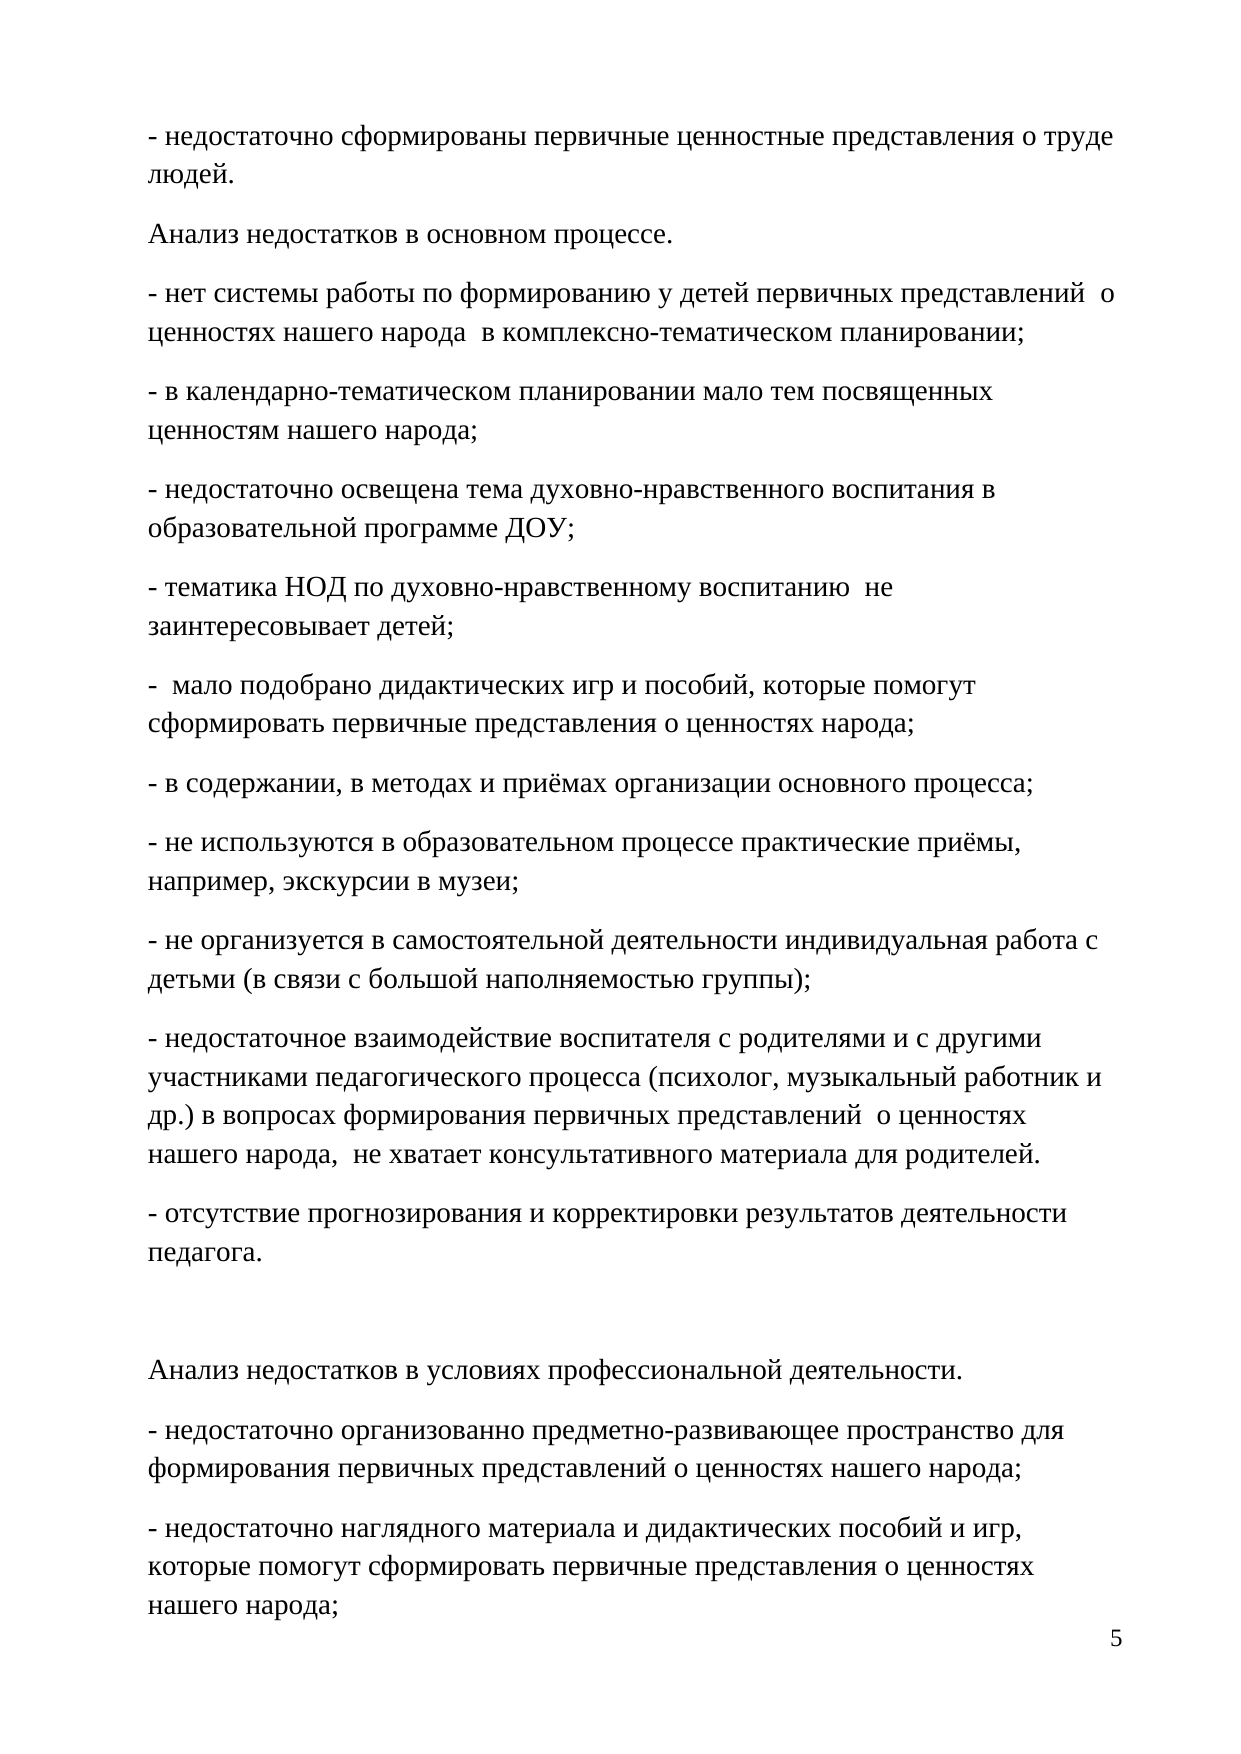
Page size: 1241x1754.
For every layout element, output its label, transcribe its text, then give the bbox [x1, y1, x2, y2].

text - недостаточно освещена тема духовно-нравственного воспитания в образовательной программе ДОУ; [148, 471, 1122, 543]
text - недостаточно организованно предметно-развивающее пространство для формирования первичных представлений о ценностях нашего народа; [148, 1412, 1122, 1484]
text - недостаточно наглядного материала и дидактических пособий и игр, которые помогут сформировать первичные представления о ценностях нашего народа; [148, 1510, 1122, 1620]
text - в календарно-тематическом планировании мало тем посвященных ценностям нашего народа; [148, 373, 1122, 445]
text - недостаточное взаимодействие воспитателя с родителями и с другими участниками педагогического процесса (психолог, музыкальный работник и др.) в вопросах формирования первичных представлений о ценностях нашего народа, не хватает консультативного материала для родителей. [148, 1020, 1122, 1169]
text - в содержании, в методах и приёмах организации основного процесса; [148, 765, 1122, 798]
text - отсутствие прогнозирования и корректировки результатов деятельности педагога. [148, 1195, 1122, 1267]
text Анализ недостатков в условиях профессиональной деятельности. [148, 1352, 1122, 1386]
text Анализ недостатков в основном процессе. [148, 216, 1122, 249]
text - мало подобрано дидактических игр и пособий, которые помогут сформировать первичные представления о ценностях народа; [148, 667, 1122, 739]
text - тематика НОД по духовно-нравственному воспитанию не заинтересовывает детей; [148, 569, 1122, 641]
text - не организуется в самостоятельной деятельности индивидуальная работа с детьми (в связи с большой наполняемостью группы); [148, 922, 1122, 994]
text - нет системы работы по формированию у детей первичных представлений о ценностях нашего народа в комплексно-тематическом планировании; [148, 275, 1122, 347]
text - недостаточно сформированы первичные ценностные представления о труде людей. [148, 118, 1122, 190]
text - не используются в образовательном процессе практические приёмы, например, экскурсии в музеи; [148, 824, 1122, 896]
